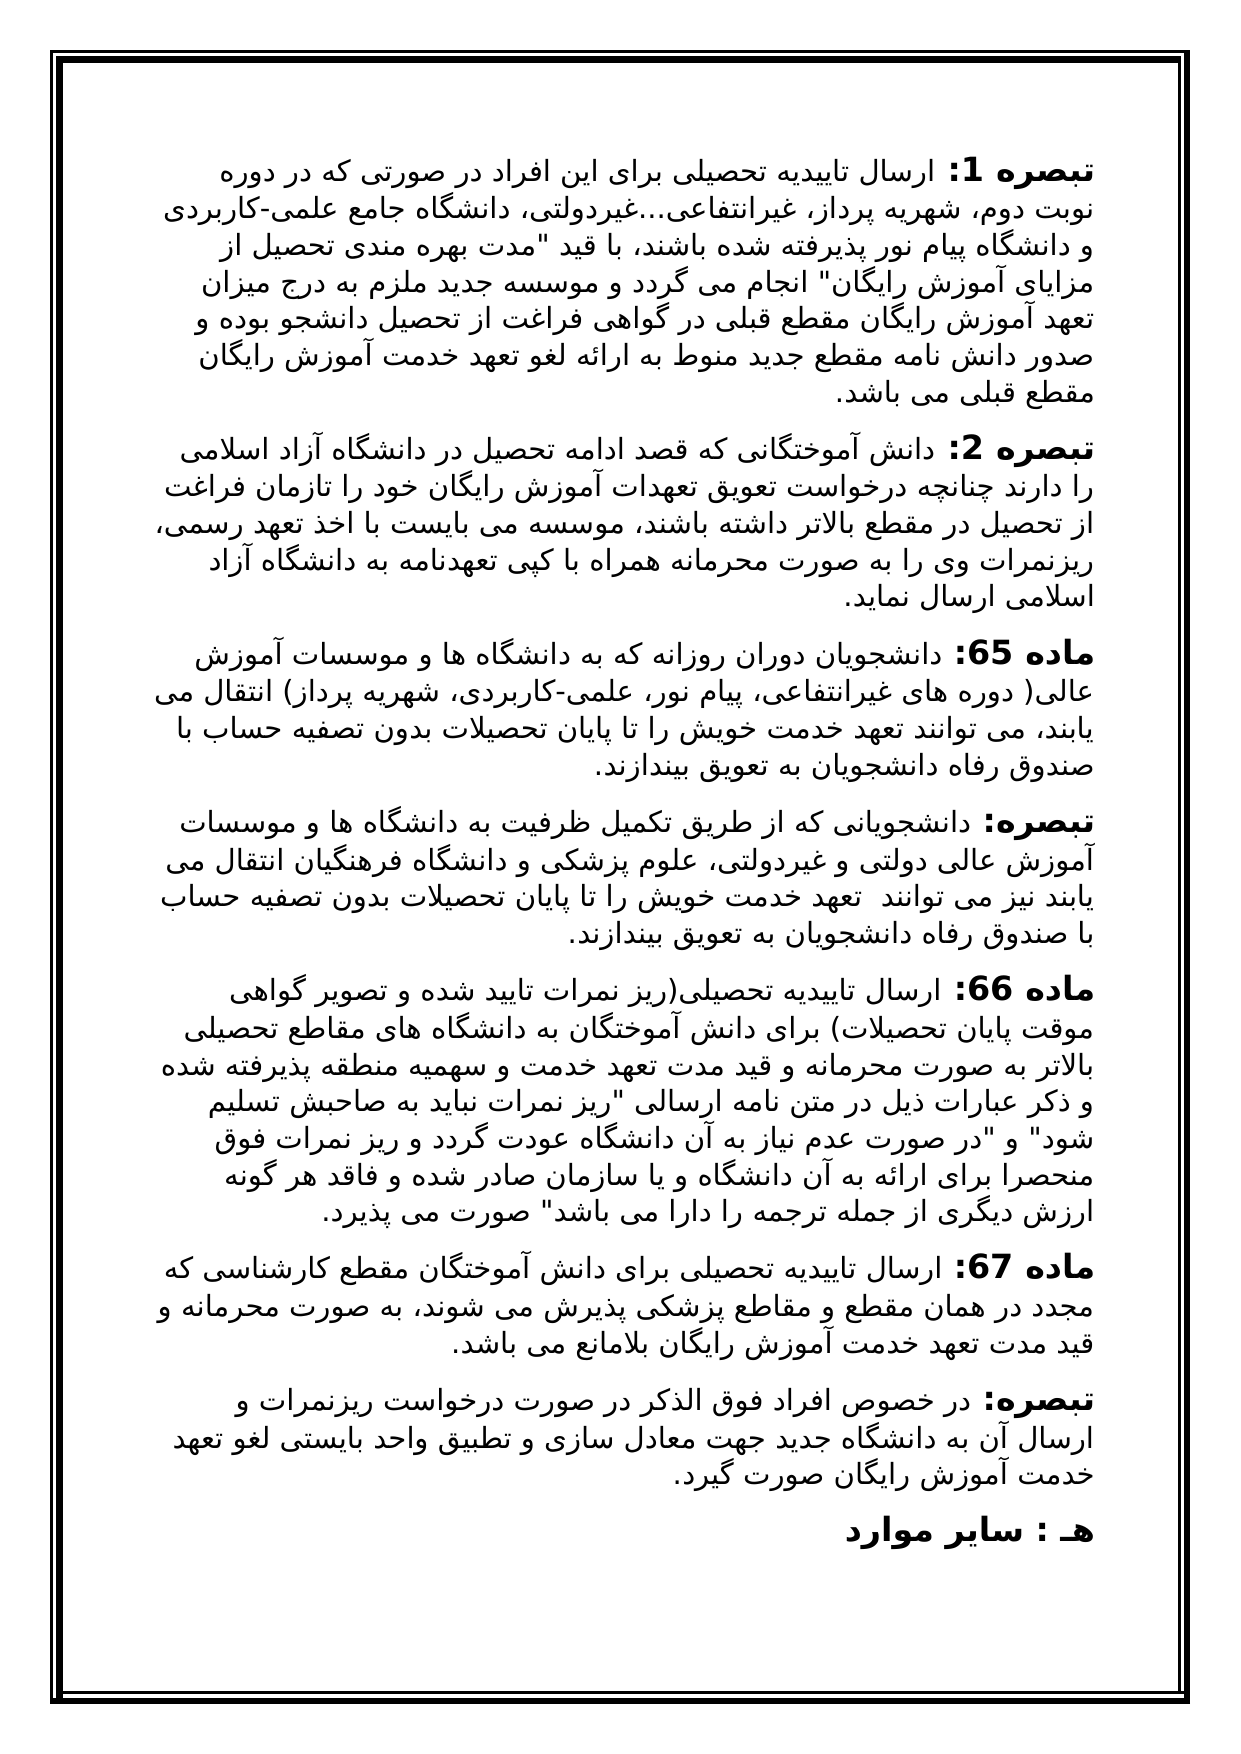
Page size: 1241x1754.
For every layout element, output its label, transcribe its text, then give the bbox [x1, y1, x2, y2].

text تبصره 2: دانش آموختگانی که قصد ادامه تحصیل در دانشگاه آزاد اسلامی را دارند چنانچه درخواست تعویق تعهدات آموزش رایگان خود را تازمان فراغت از تحصیل در مقطع بالاتر داشته باشند، موسسه می بایست با اخذ تعهد رسمی، ریزنمرات وی را به صورت محرمانه همراه با کپی تعهدنامه به دانشگاه آزاد اسلامی ارسال نماید. [150, 428, 1095, 614]
text تبصره: در خصوص افراد فوق الذکر در صورت درخواست ریزنمرات و ارسال آن به دانشگاه جدید جهت معادل سازی و تطبیق واحد بایستی لغو تعهد خدمت آموزش رایگان صورت گیرد. [150, 1379, 1095, 1492]
text هـ : سایر موارد [150, 1511, 1095, 1550]
text ماده 66: ارسال تاییدیه تحصیلی(ریز نمرات تایید شده و تصویر گواهی موقت پایان تحصیلات) برای دانش آموختگان به دانشگاه های مقاطع تحصیلی بالاتر به صورت محرمانه و قید مدت تعهد خدمت و سهمیه منطقه پذیرفته شده و ذکر عبارات ذیل در متن نامه ارسالی "ریز نمرات نباید به صاحبش تسلیم شود" و "در صورت عدم نیاز به آن دانشگاه عودت گردد و ریز نمرات فوق منحصرا برای ارائه به آن دانشگاه و یا سازمان صادر شده و فاقد هر گونه ارزش دیگری از جمله ترجمه را دارا می باشد" صورت می پذیرد. [150, 969, 1095, 1228]
text ماده 65: دانشجویان دوران روزانه که به دانشگاه ها و موسسات آموزش عالی( دوره های غیرانتفاعی، پیام نور، علمی-کاربردی، شهریه پرداز) انتقال می یابند، می توانند تعهد خدمت خویش را تا پایان تحصیلات بدون تصفیه حساب با صندوق رفاه دانشجویان به تعویق بیندازند. [150, 633, 1095, 782]
text تبصره: دانشجویانی که از طریق تکمیل ظرفیت به دانشگاه ها و موسسات آموزش عالی دولتی و غیردولتی، علوم پزشکی و دانشگاه فرهنگیان انتقال می یابند نیز می توانند تعهد خدمت خویش را تا پایان تحصیلات بدون تصفیه حساب با صندوق رفاه دانشجویان به تعویق بیندازند. [150, 801, 1095, 950]
text ماده 67: ارسال تاییدیه تحصیلی برای دانش آموختگان مقطع کارشناسی که مجدد در همان مقطع و مقاطع پزشکی پذیرش می شوند، به صورت محرمانه و قید مدت تعهد خدمت آموزش رایگان بلامانع می باشد. [150, 1248, 1095, 1360]
text تبصره 1: ارسال تاییدیه تحصیلی برای این افراد در صورتی که در دوره نوبت دوم، شهریه پرداز، غیرانتفاعی...غیردولتی، دانشگاه جامع علمی-کاربردی و دانشگاه پیام نور پذیرفته شده باشند، با قید "مدت بهره مندی تحصیل از مزایای آموزش رایگان" انجام می گردد و موسسه جدید ملزم به درج میزان تعهد آموزش رایگان مقطع قبلی در گواهی فراغت از تحصیل دانشجو بوده و صدور دانش نامه مقطع جدید منوط به ارائه لغو تعهد خدمت آموزش رایگان مقطع قبلی می باشد. [150, 150, 1095, 409]
